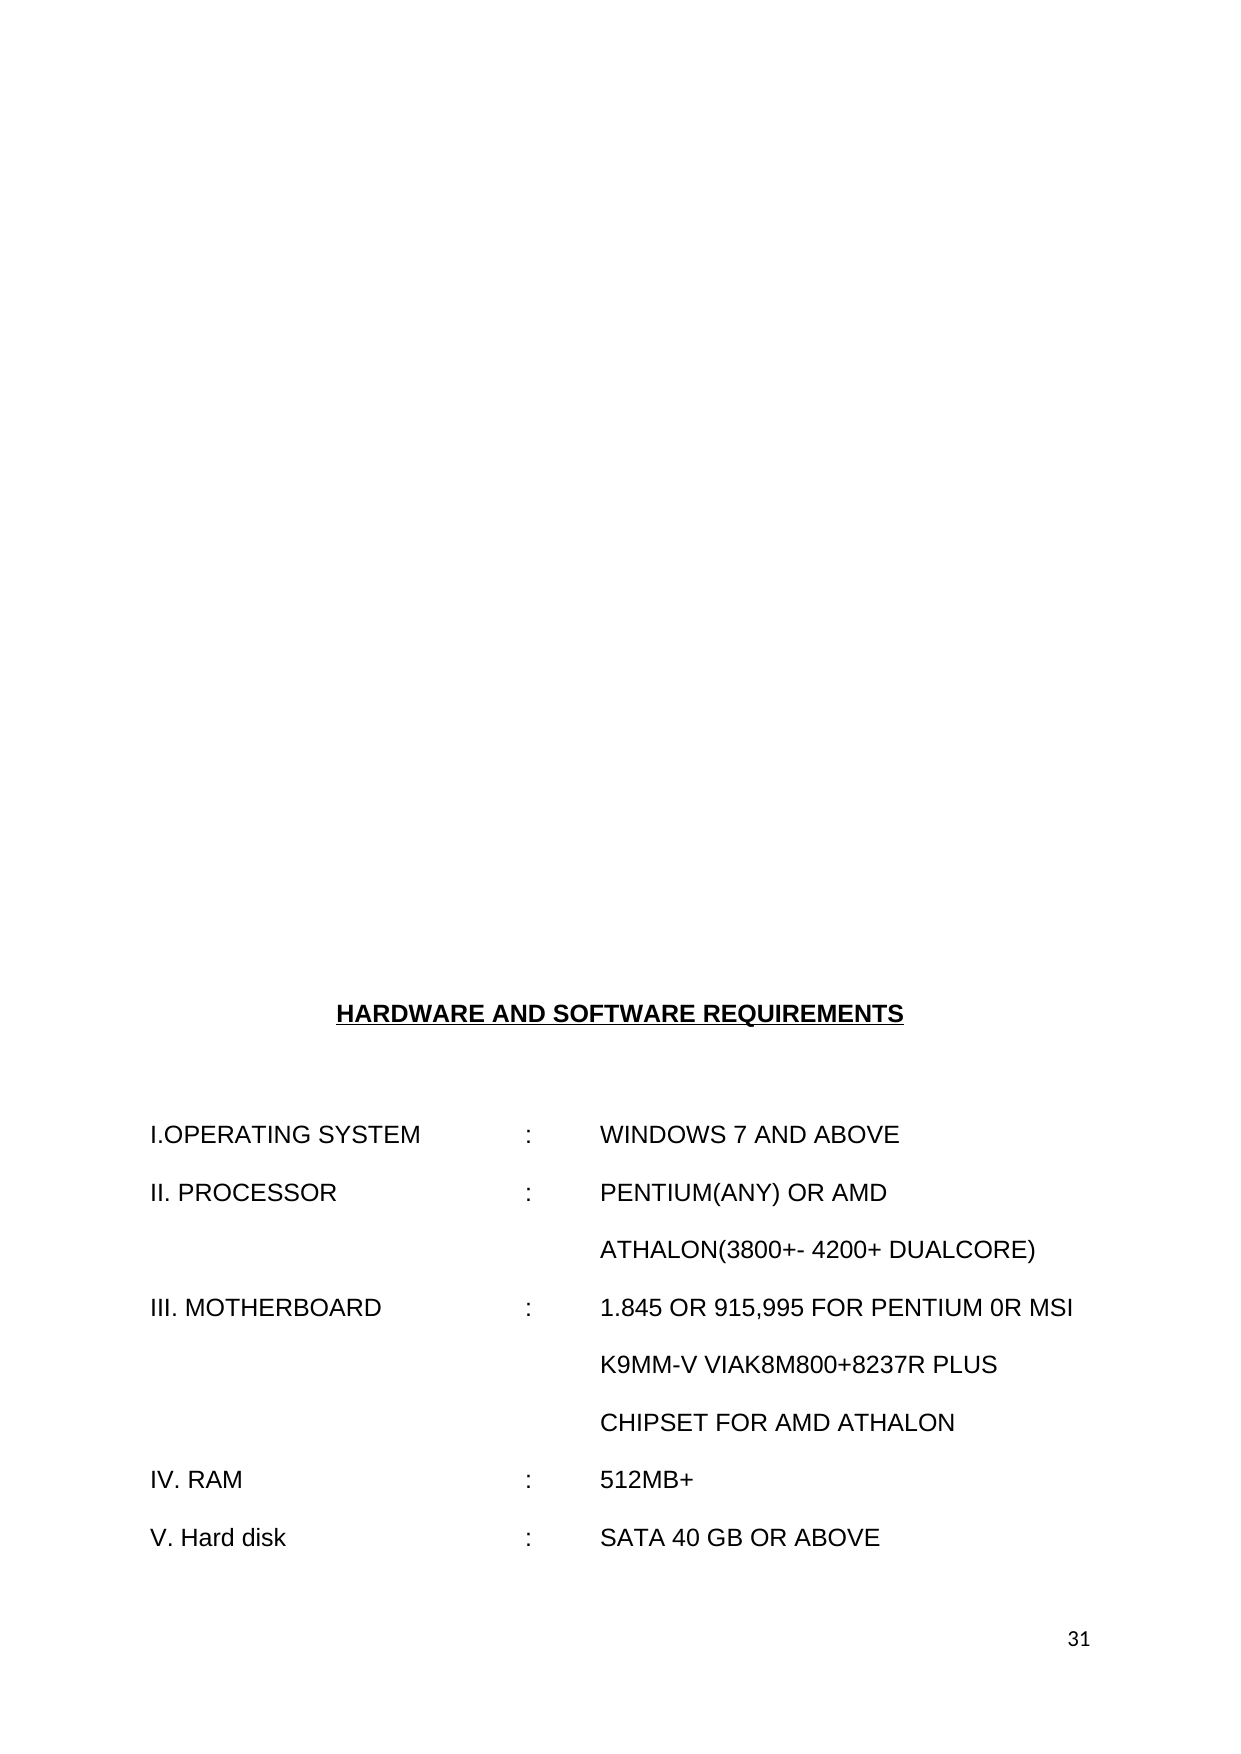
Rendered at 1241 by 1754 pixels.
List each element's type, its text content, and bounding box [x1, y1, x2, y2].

text IV. RAM : 512MB+ [150, 1465, 1090, 1494]
text K9MM-V VIAK8M800+8237R PLUS CHIPSET FOR AMD ATHALON [600, 1350, 1090, 1437]
text III. MOTHERBOARD : 1.845 OR 915,995 FOR PENTIUM 0R MSI [150, 1293, 1090, 1322]
text II. PROCESSOR : PENTIUM(ANY) OR AMD [150, 1178, 1090, 1207]
text HARDWARE AND SOFTWARE REQUIREMENTS [150, 999, 1090, 1028]
text V. Hard disk : SATA 40 GB OR ABOVE [150, 1523, 1090, 1552]
text I.OPERATING SYSTEM : WINDOWS 7 AND ABOVE [150, 1120, 1090, 1149]
text ATHALON(3800+- 4200+ DUALCORE) [525, 1235, 1090, 1264]
